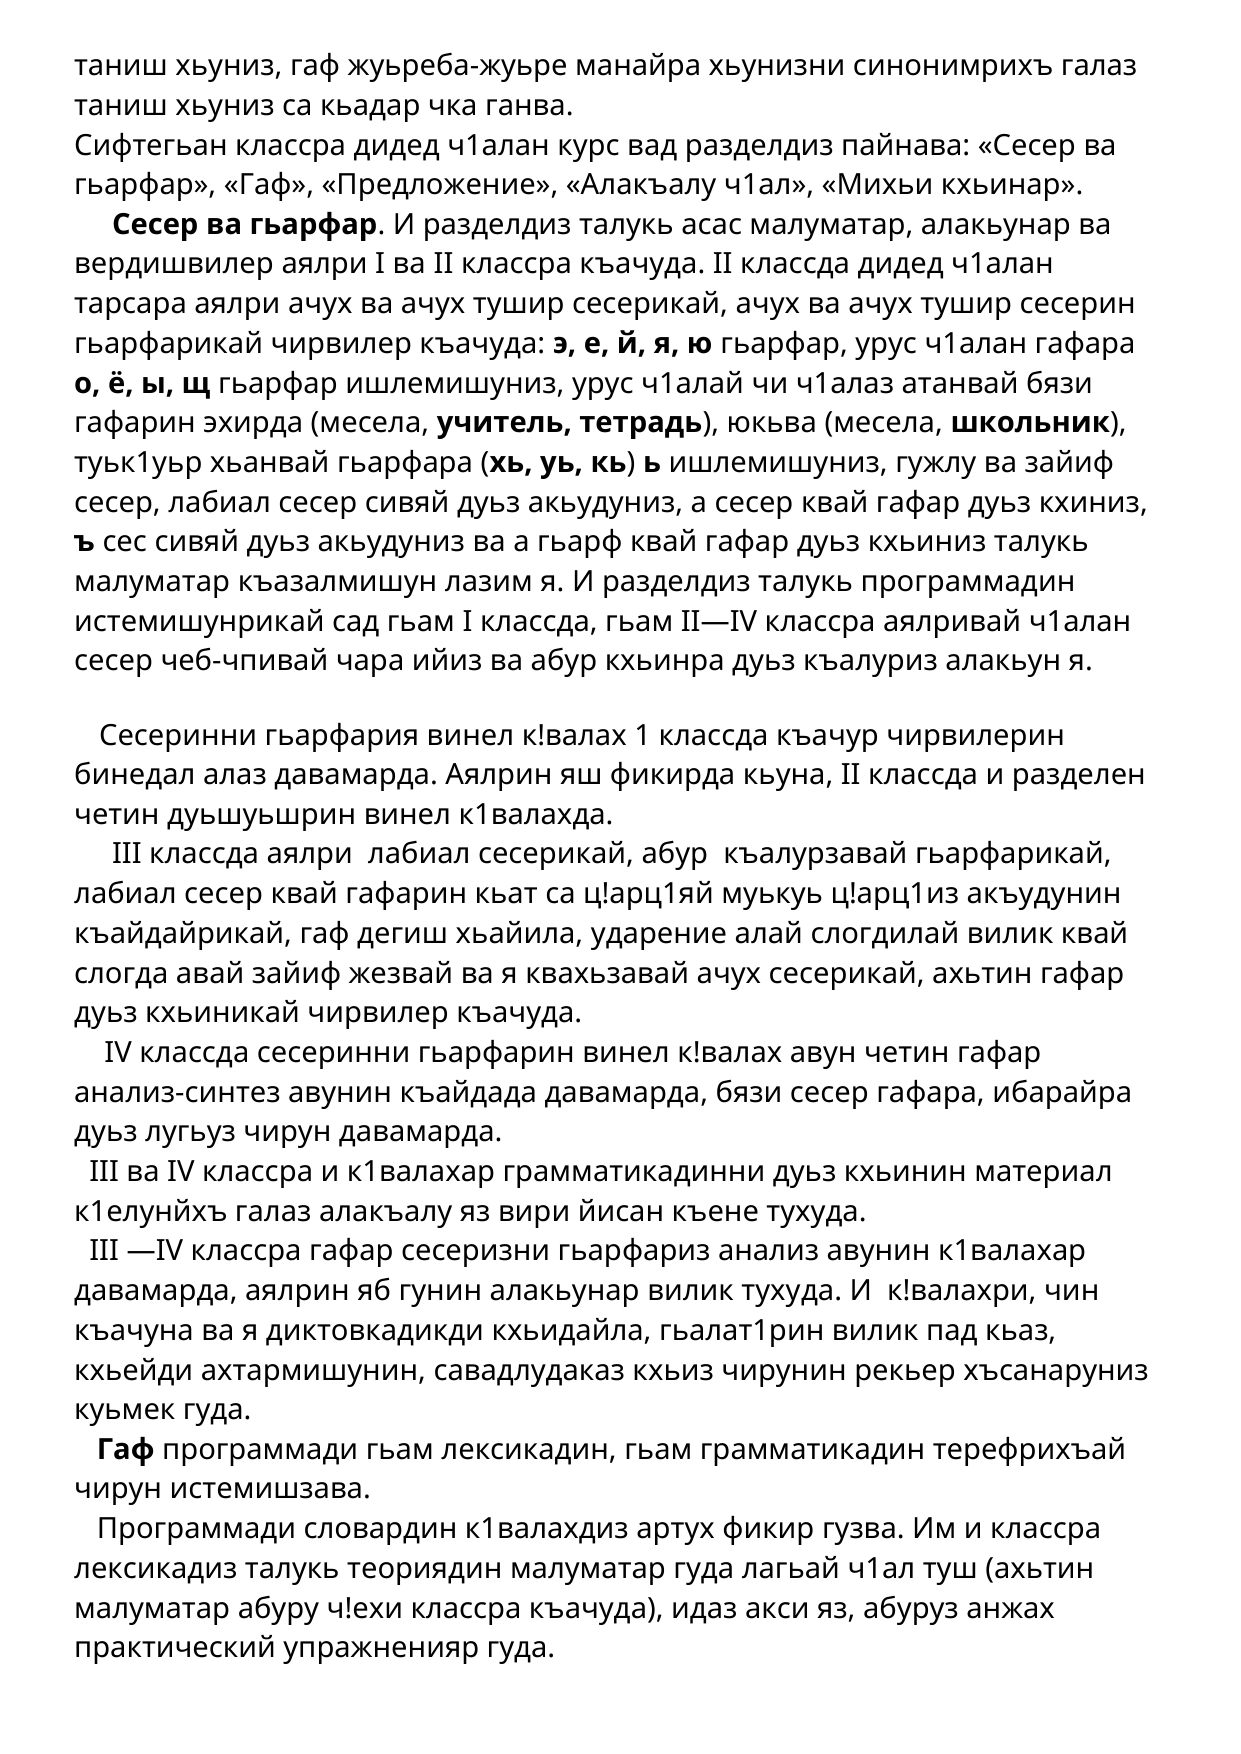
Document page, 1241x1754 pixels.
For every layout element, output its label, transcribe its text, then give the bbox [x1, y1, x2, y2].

text Гаф программади гьам лексикадин, гьам грамматикадин терефрихъай чирун истемишзава. [74, 1428, 1151, 1507]
text Сесеринни гьарфария винел к!валах 1 классда къачур чирвилерин бинедал алаз давамарда. Аялрин яш фикирда кьуна, II классда и разделен четин дуьшуьшрин винел к1валахда. [74, 714, 1151, 833]
text Программади словардин к1валахдиз артух фикир гузва. Им и классра лексикадиз талукь теориядин малуматар гуда лагьай ч1ал туш (ахьтин малуматар абуру ч!ехи классра къачуда), идаз акси яз, абуруз анжах практический упражненияр гуда. [74, 1507, 1151, 1666]
text Сесер ва гьарфар. И разделдиз талукь асас малуматар, алакьунар ва вердишвилер аялри I ва II классра къачуда. II классда дидед ч1алан тарсара аялри ачух ва ачух тушир сесерикай, ачух ва ачух тушир сесерин гьарфарикай чирвилер къачуда: э, е, й, я, ю гьарфар, урус ч1алан гафара о, ё, ы, щ гьарфар ишлемишуниз, урус ч1алай чи ч1алаз атанвай бязи гафарин эхирда (месела, учитель, тетрадь), юкьва (месела, школьник), туьк1уьр хьанвай гьарфара (хь, уь, кь) ь ишлемишуниз, гужлу ва зайиф сесер, лабиал сесер сивяй дуьз акьудуниз, а сесер квай гафар дуьз кхиниз, ъ сес сивяй дуьз акьудуниз ва а гьарф квай гафар дуьз кхьиниз талукь малуматар къазалмишун лазим я. И разделдиз талукь программадин истемишунрикай сад гьам I классда, гьам II—IV классра аялривай ч1алан сесер чеб-чпивай чара ийиз ва абур кхьинра дуьз къалуриз алакьун я. [74, 203, 1151, 679]
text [74, 44, 1151, 124]
text III классда аялри лабиал сесерикай, абур къалурзавай гьарфарикай, лабиал сесер квай гафарин кьат са ц!арц1яй муькуь ц!арц1из акъудунин къайдайрикай, гаф дегиш хьайила, ударение алай слогдилай вилик квай слогда авай зайиф жезвай ва я квахьзавай ачух сесерикай, ахьтин гафар дуьз кхьиникай чирвилер къачуда. [74, 833, 1151, 1031]
text III ва IV классра и к1валахар грамматикадинни дуьз кхьинин материал к1елунйхъ галаз алакъалу яз вири йисан къене тухуда. [74, 1150, 1151, 1230]
text Сифтегьан классра дидед ч1алан курс вад разделдиз пайнава: «Сесер ва гьарфар», «Гаф», «Предложение», «Алакъалу ч1ал», «Михьи кхьинар». [74, 124, 1151, 203]
text IV классда сесеринни гьарфарин винел к!валах авун четин гафар анализ-синтез авунин къайдада давамарда, бязи сесер гафара, ибарайра дуьз лугьуз чирун давамарда. [74, 1031, 1151, 1150]
text III —IV классра гафар сесеризни гьарфариз анализ авунин к1валахар давамарда, аялрин яб гунин алакьунар вилик тухуда. И к!валахри, чин къачуна ва я диктовкадикди кхьидайла, гьалат1рин вилик пад кьаз, кхьейди ахтармишунин, савадлудаказ кхьиз чирунин рекьер хъсанаруниз куьмек гуда. [74, 1230, 1151, 1428]
